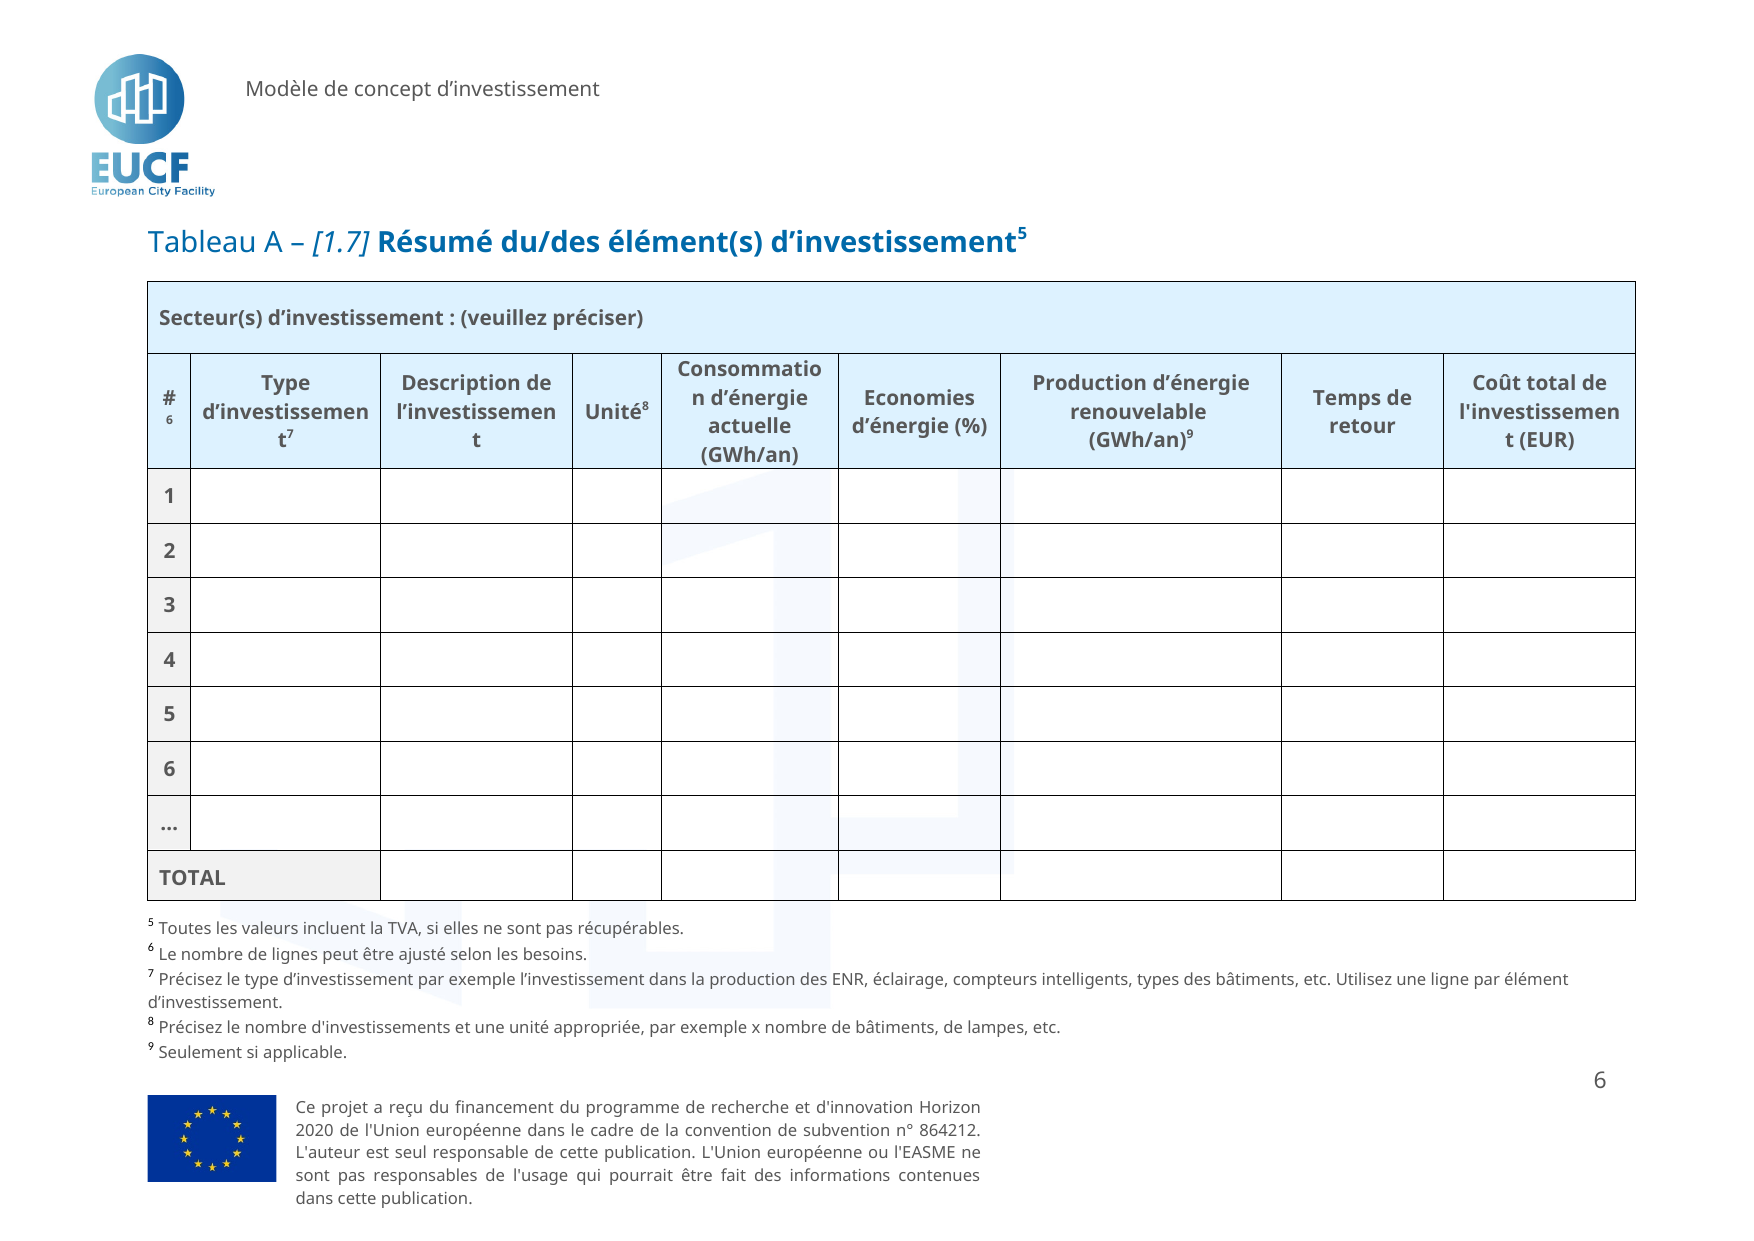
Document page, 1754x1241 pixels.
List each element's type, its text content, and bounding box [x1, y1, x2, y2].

table_cell [1001, 633, 1281, 686]
table_cell [1001, 469, 1281, 523]
table_cell [191, 687, 380, 741]
table_cell [381, 742, 572, 795]
table_cell [839, 469, 1000, 523]
table_cell … [148, 796, 190, 849]
table_cell [573, 687, 661, 741]
table_cell Temps de retour [1282, 354, 1443, 468]
table_cell [573, 469, 661, 523]
table_cell [662, 742, 838, 795]
table_cell [381, 687, 572, 741]
table_cell [381, 469, 572, 523]
table_cell [1282, 742, 1443, 795]
table_cell [381, 524, 572, 577]
table_cell # [148, 354, 190, 468]
table_cell [1444, 633, 1635, 686]
picture [91, 54, 215, 197]
table_cell TOTAL [148, 851, 380, 900]
table_cell [573, 742, 661, 795]
table_header Secteur(s) d’investissement : (veuillez préciser) [148, 282, 1635, 353]
table_cell [839, 687, 1000, 741]
table_cell [191, 742, 380, 795]
table_cell [191, 469, 380, 523]
table_cell [1282, 633, 1443, 686]
table_cell [662, 524, 838, 577]
table_cell [1001, 742, 1281, 795]
table_cell [662, 578, 838, 632]
table_cell Type d’investissement [191, 354, 380, 468]
table_cell [1444, 851, 1635, 900]
picture [147, 1095, 277, 1182]
table_cell [191, 578, 380, 632]
table_cell [662, 469, 838, 523]
table_cell [191, 524, 380, 577]
table_cell [573, 524, 661, 577]
table_cell [191, 633, 380, 686]
table_cell [662, 796, 838, 849]
table_cell [573, 633, 661, 686]
table_cell Consommation d’énergie actuelle (GWh/an) [662, 354, 838, 468]
table_cell [662, 633, 838, 686]
table_cell [1444, 742, 1635, 795]
table_cell [1444, 469, 1635, 523]
picture [220, 901, 1015, 1009]
table_cell [662, 687, 838, 741]
table_cell [1282, 578, 1443, 632]
table_cell [1001, 524, 1281, 577]
table_cell [1001, 687, 1281, 741]
table_cell [191, 796, 380, 849]
table_cell [1282, 687, 1443, 741]
table_cell 6 [148, 742, 190, 795]
table_cell [573, 851, 661, 900]
table_cell [839, 524, 1000, 577]
table_cell [381, 578, 572, 632]
table_cell [1444, 578, 1635, 632]
table_cell [839, 851, 1000, 900]
table_cell 3 [148, 578, 190, 632]
text Tableau A – [1.7] Résumé du/des élément(s) d’investissement [148, 221, 1606, 261]
table_cell Unité [573, 354, 661, 468]
table_cell [839, 633, 1000, 686]
table_cell [573, 796, 661, 849]
table_cell [839, 578, 1000, 632]
table_cell [1444, 524, 1635, 577]
table_cell [839, 796, 1000, 849]
table_cell [662, 851, 838, 900]
table_cell Coût total de l'investissement (EUR) [1444, 354, 1635, 468]
table_cell 2 [148, 524, 190, 577]
table_cell Description de l’investissement [381, 354, 572, 468]
table_cell 1 [148, 469, 190, 523]
table_cell [1001, 796, 1281, 849]
table_cell [1001, 851, 1281, 900]
table_cell 5 [148, 687, 190, 741]
table_cell [1282, 524, 1443, 577]
table_cell Production d’énergie renouvelable (GWh/an) [1001, 354, 1281, 468]
table_cell [381, 633, 572, 686]
table_cell Economies d’énergie (%) [839, 354, 1000, 468]
table_cell [1282, 851, 1443, 900]
table_cell 4 [148, 633, 190, 686]
table_cell [1282, 796, 1443, 849]
table_cell [839, 742, 1000, 795]
table_cell [1001, 578, 1281, 632]
table_cell [1444, 687, 1635, 741]
table_cell [573, 578, 661, 632]
table_cell [1444, 796, 1635, 849]
table_cell [1282, 469, 1443, 523]
table_cell [381, 796, 572, 849]
table_cell [381, 851, 572, 900]
